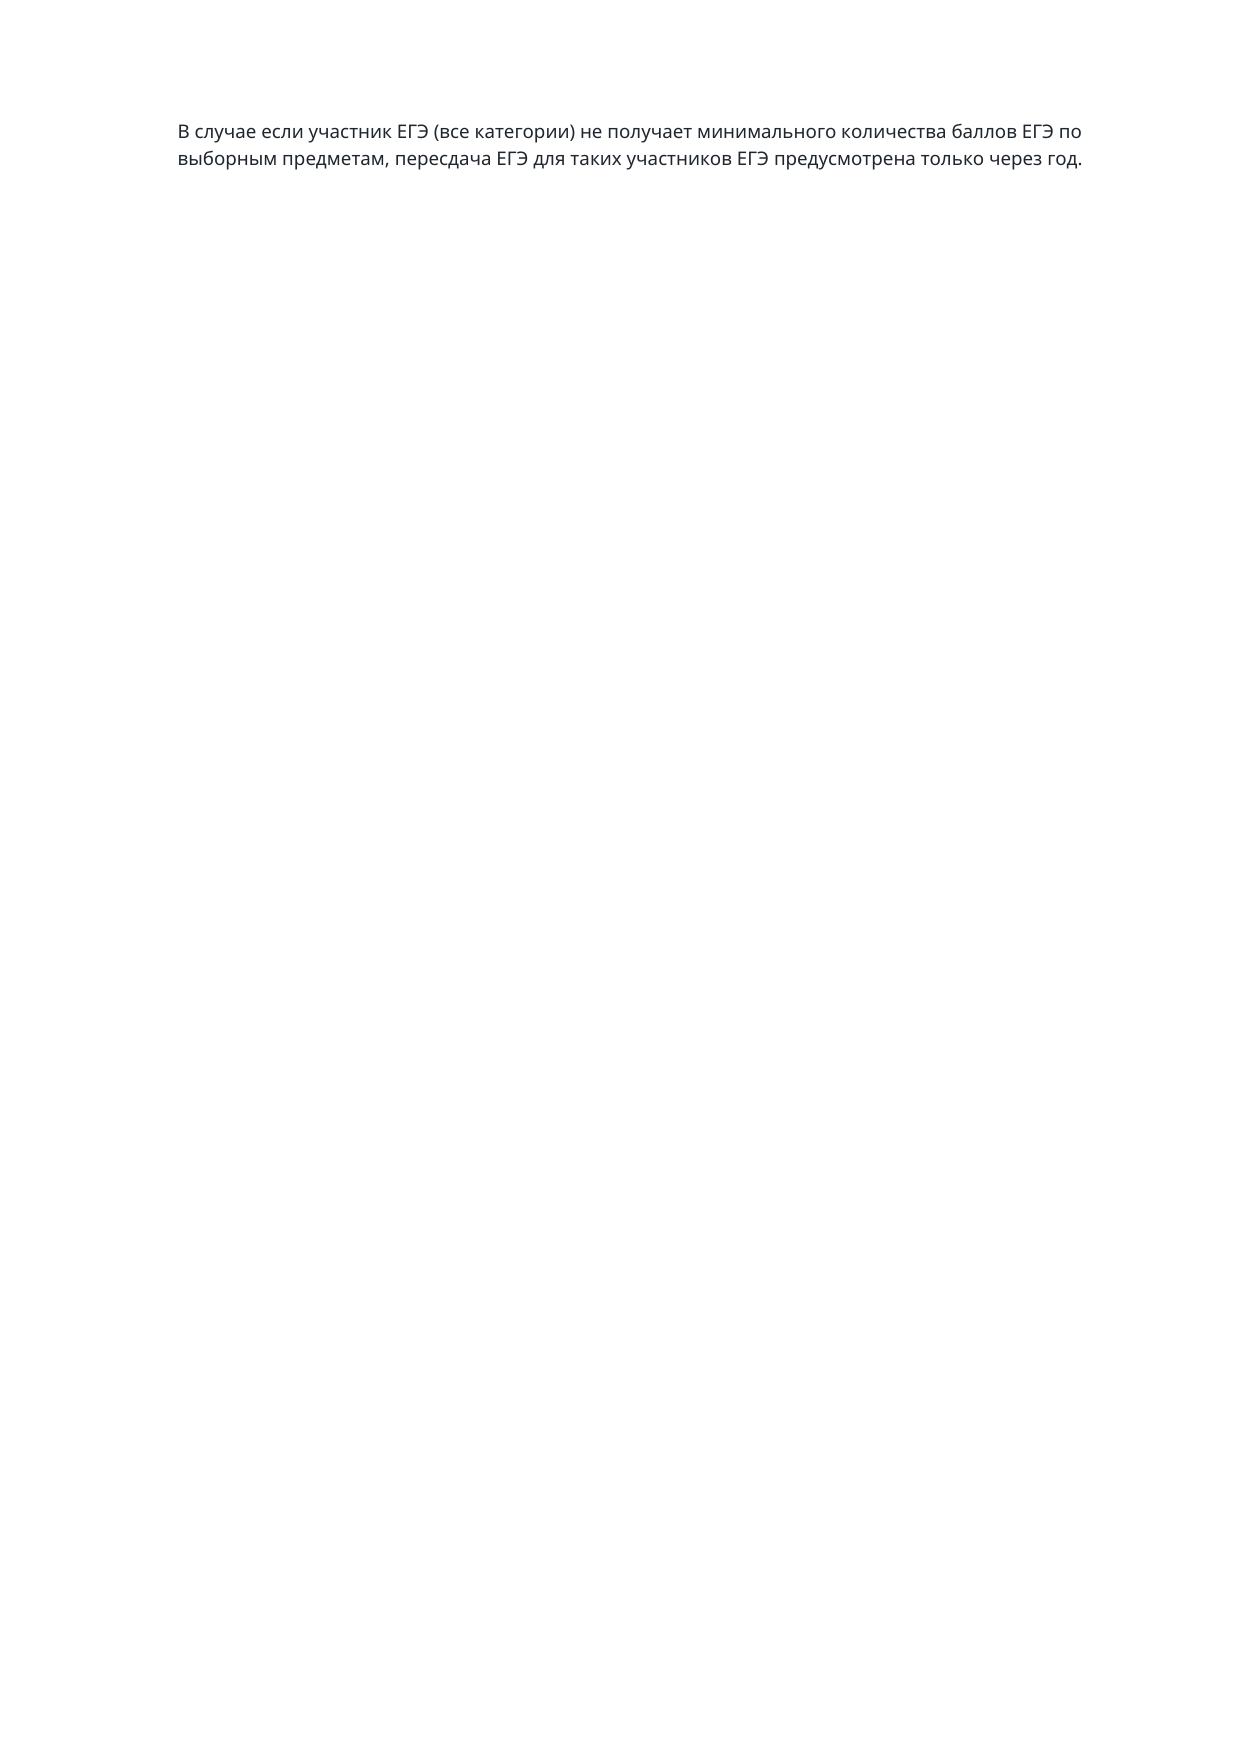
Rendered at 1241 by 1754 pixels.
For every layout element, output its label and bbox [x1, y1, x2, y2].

text [177, 118, 1152, 171]
